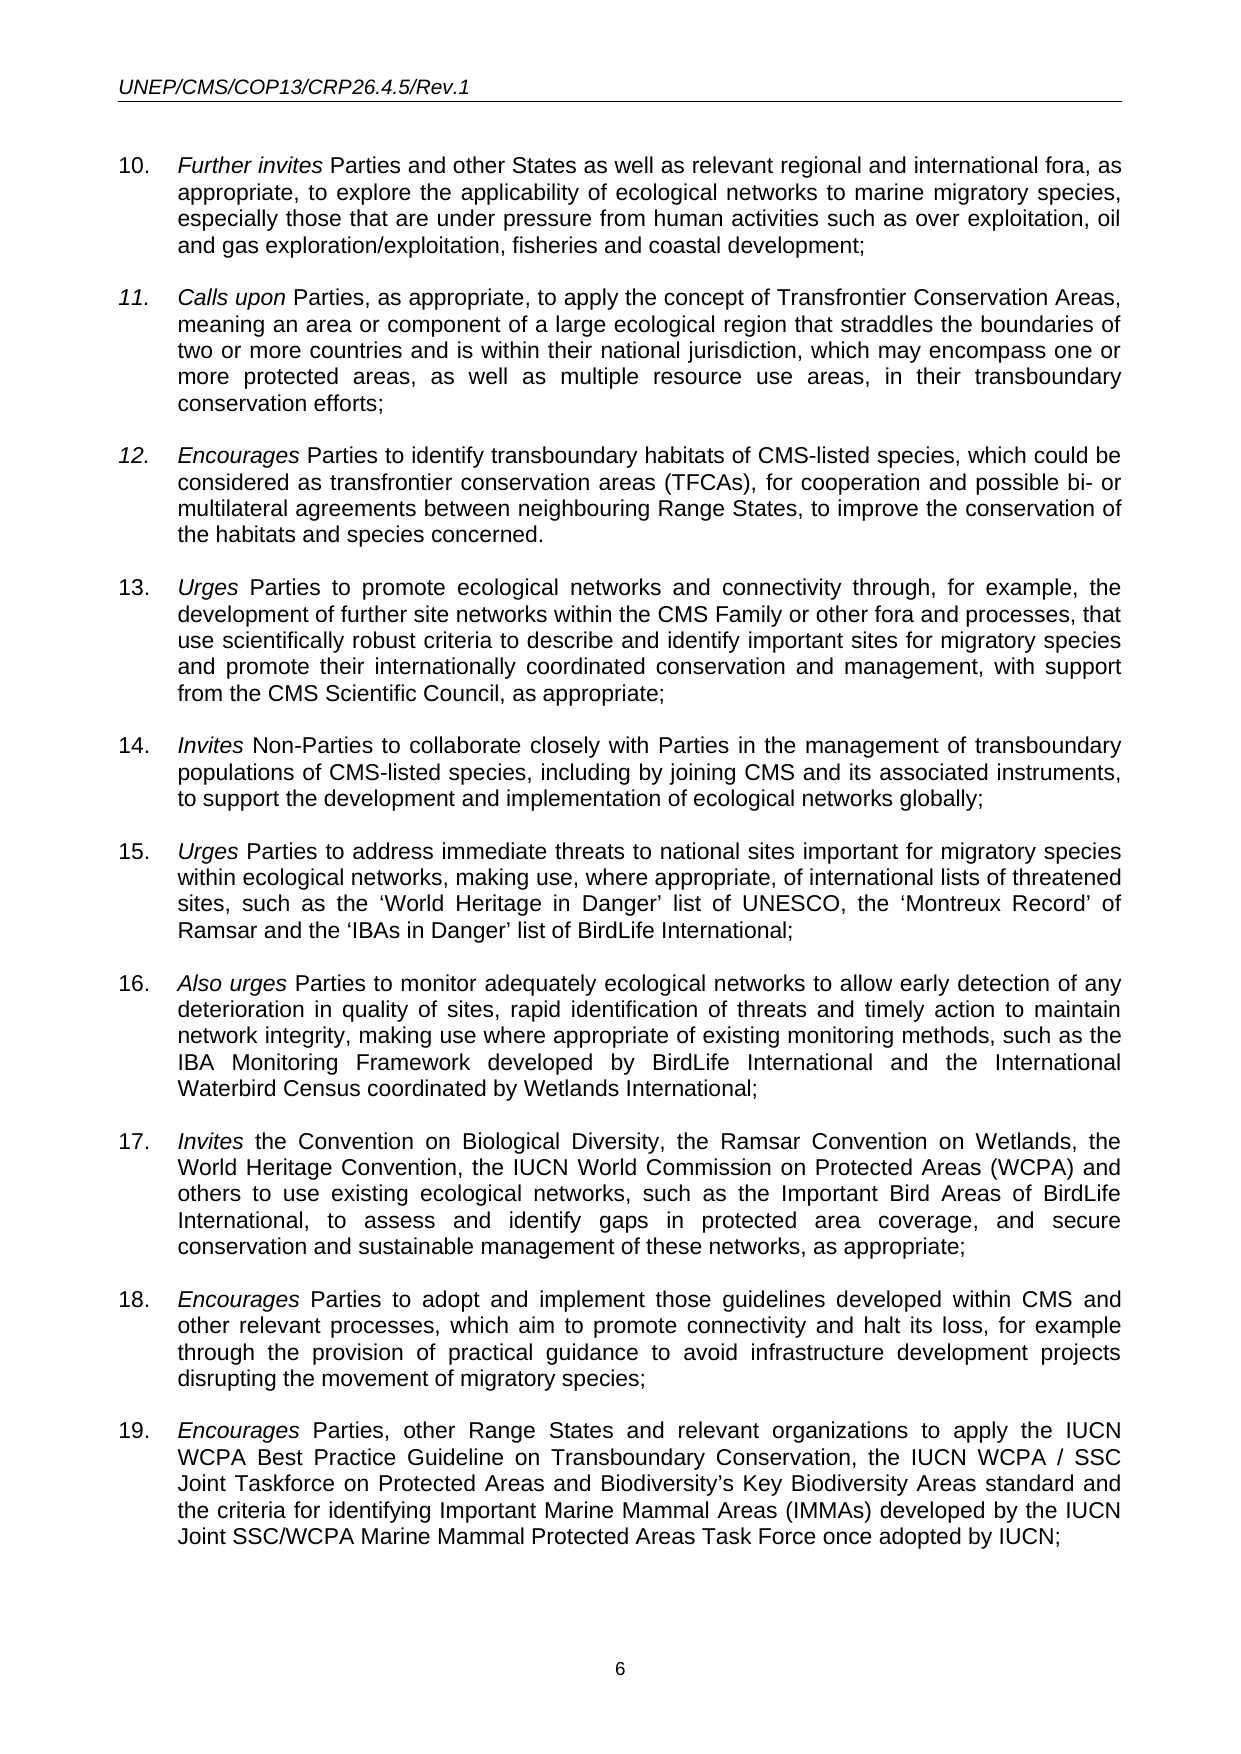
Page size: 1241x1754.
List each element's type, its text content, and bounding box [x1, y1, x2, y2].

list Encourages Parties to identify transboundary habitats of CMS-listed species, which could be considered as transfrontier conservation areas (TFCAs), for cooperation and possible bi- or multilateral agreements between neighbouring Range States, to improve the conservation of the habitats and species concerned. [118, 442, 1122, 548]
list Also urges Parties to monitor adequately ecological networks to allow early detection of any deterioration in quality of sites, rapid identification of threats and timely action to maintain network integrity, making use where appropriate of existing monitoring methods, such as the IBA Monitoring Framework developed by BirdLife International and the International Waterbird Census coordinated by Wetlands International; [118, 969, 1122, 1101]
list Calls upon Parties, as appropriate, to apply the concept of Transfrontier Conservation Areas, meaning an area or component of a large ecological region that straddles the boundaries of two or more countries and is within their national jurisdiction, which may encompass one or more protected areas, as well as multiple resource use areas, in their transboundary conservation efforts; [118, 284, 1122, 416]
list Encourages Parties to adopt and implement those guidelines developed within CMS and other relevant processes, which aim to promote connectivity and halt its loss, for example through the provision of practical guidance to avoid infrastructure development projects disrupting the movement of migratory species; [118, 1286, 1122, 1391]
list Urges Parties to promote ecological networks and connectivity through, for example, the development of further site networks within the CMS Family or other fora and processes, that use scientifically robust criteria to describe and identify important sites for migratory species and promote their internationally coordinated conservation and management, with support from the CMS Scientific Council, as appropriate; [118, 574, 1122, 706]
list Further invites Parties and other States as well as relevant regional and international fora, as appropriate, to explore the applicability of ecological networks to marine migratory species, especially those that are under pressure from human activities such as over exploitation, oil and gas exploration/exploitation, fisheries and coastal development; [118, 152, 1122, 258]
list Invites Non-Parties to collaborate closely with Parties in the management of transboundary populations of CMS-listed species, including by joining CMS and its associated instruments, to support the development and implementation of ecological networks globally; [118, 732, 1122, 811]
list Encourages Parties, other Range States and relevant organizations to apply the IUCN WCPA Best Practice Guideline on Transboundary Conservation, the IUCN WCPA / SSC Joint Taskforce on Protected Areas and Biodiversity’s Key Biodiversity Areas standard and the criteria for identifying Important Marine Mammal Areas (IMMAs) developed by the IUCN Joint SSC/WCPA Marine Mammal Protected Areas Task Force once adopted by IUCN; [118, 1417, 1122, 1549]
list Invites the Convention on Biological Diversity, the Ramsar Convention on Wetlands, the World Heritage Convention, the IUCN World Commission on Protected Areas (WCPA) and others to use existing ecological networks, such as the Important Bird Areas of BirdLife International, to assess and identify gaps in protected area coverage, and secure conservation and sustainable management of these networks, as appropriate; [118, 1128, 1122, 1259]
list Urges Parties to address immediate threats to national sites important for migratory species within ecological networks, making use, where appropriate, of international lists of threatened sites, such as the ‘World Heritage in Danger’ list of UNESCO, the ‘Montreux Record’ of Ramsar and the ‘IBAs in Danger’ list of BirdLife International; [118, 838, 1122, 943]
